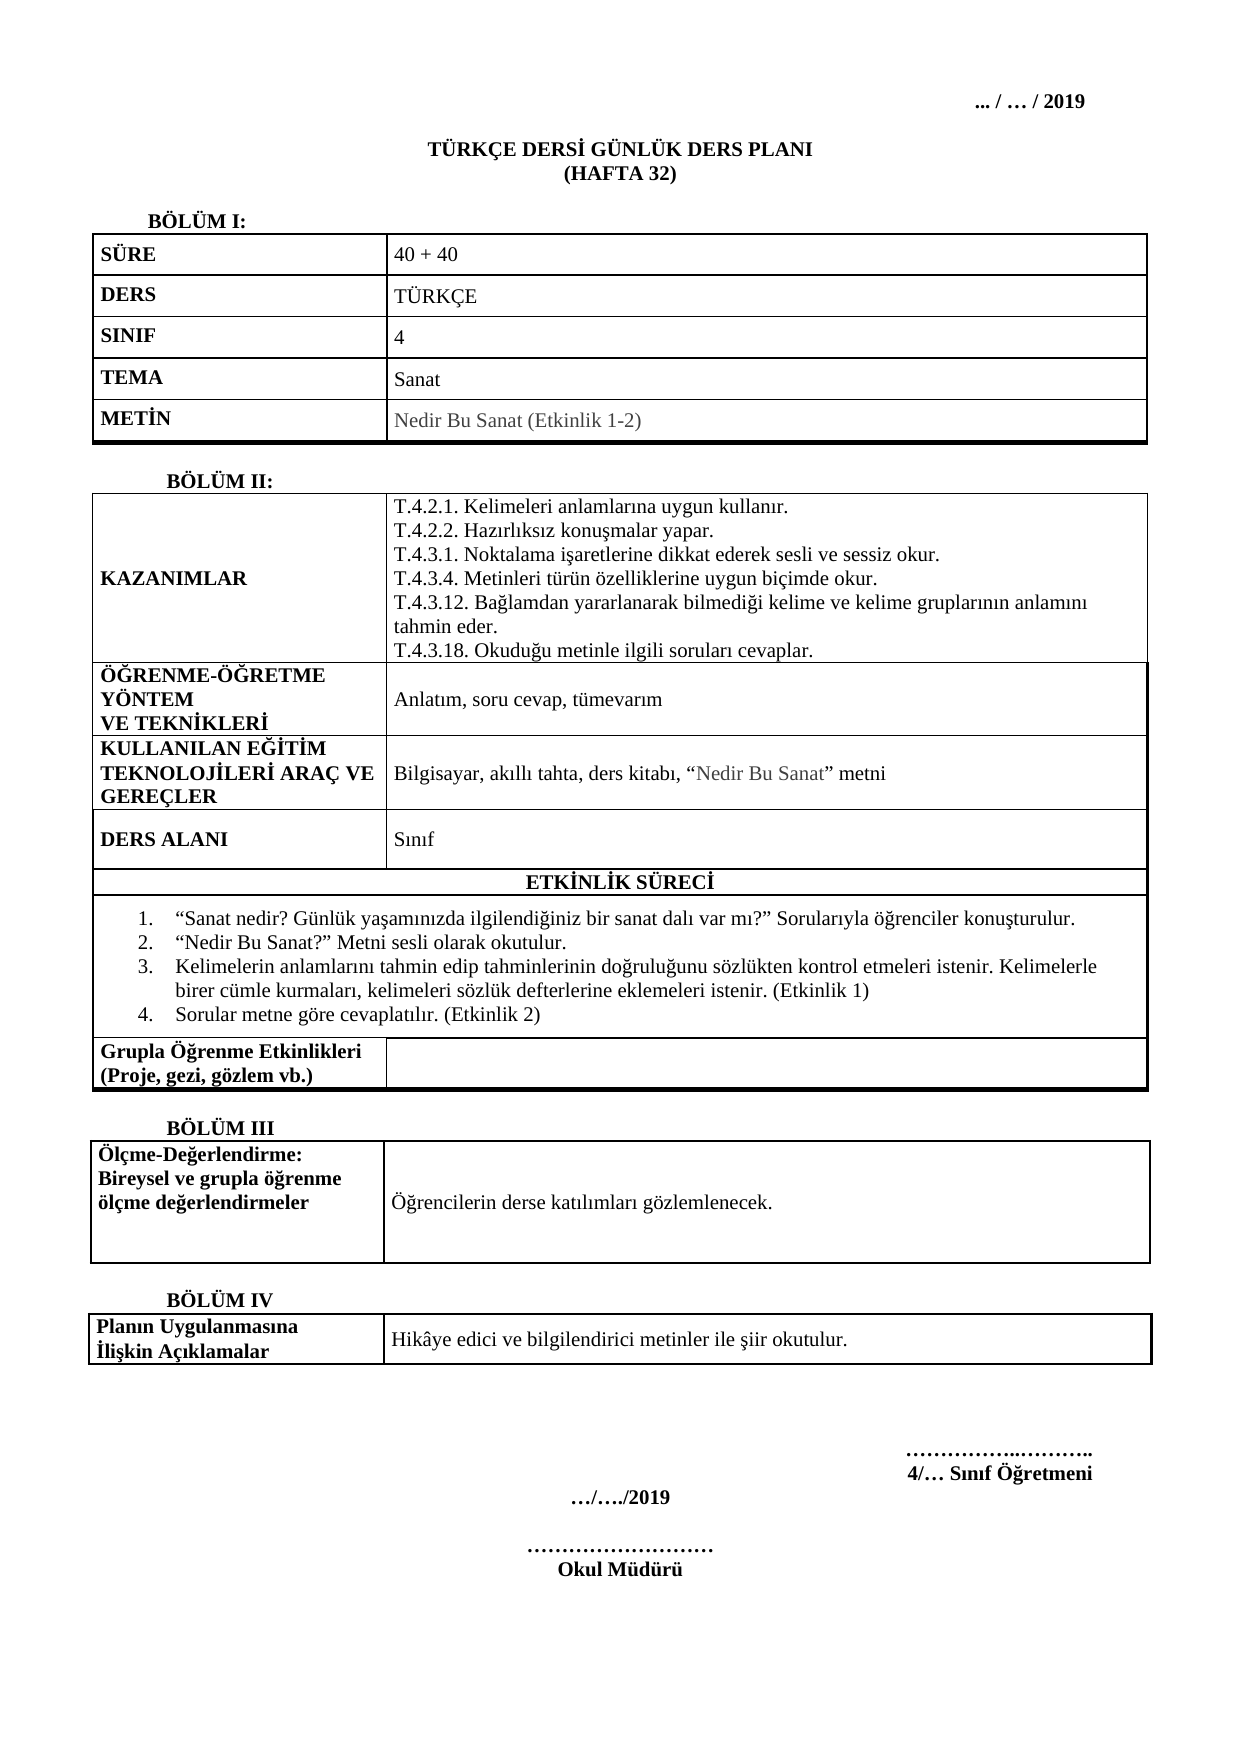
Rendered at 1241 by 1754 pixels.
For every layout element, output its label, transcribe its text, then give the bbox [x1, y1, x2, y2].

text ……………..……….. [148, 1437, 1092, 1461]
text ... / … / 2019 [148, 89, 1092, 113]
table_cell 4 [388, 317, 1146, 357]
table_header 40 + 40 [388, 235, 1146, 274]
table_cell METİN [94, 400, 386, 440]
subtitle BÖLÜM III [148, 1116, 1092, 1140]
table_cell TEMA [94, 359, 386, 398]
table_cell TÜRKÇE [388, 276, 1146, 316]
table_header KAZANIMLAR [93, 494, 386, 662]
subtitle BÖLÜM IV [148, 1288, 1092, 1312]
text ……………………… [148, 1533, 1092, 1557]
text …/…./2019 [148, 1485, 1092, 1509]
table_header SÜRE [94, 235, 386, 274]
table_header Hikâye edici ve bilgilendirici metinler ile şiir okutulur. [385, 1315, 1150, 1363]
table_cell Grupla Öğrenme Etkinlikleri (Proje, gezi, gözlem vb.) [94, 1038, 386, 1087]
text 4/… Sınıf Öğretmeni [148, 1461, 1092, 1485]
table_cell Bilgisayar, akıllı tahta, ders kitabı, “Nedir Bu Sanat” metni [387, 736, 1146, 808]
text BÖLÜM II: [148, 468, 1092, 493]
table_header Planın Uygulanmasına İlişkin Açıklamalar [90, 1315, 383, 1363]
table_cell Sanat [388, 359, 1146, 398]
table_cell DERS [94, 276, 386, 316]
table_cell Anlatım, soru cevap, tümevarım [387, 663, 1146, 735]
table_header T.4.2.1. Kelimeleri anlamlarına uygun kullanır. T.4.2.2. Hazırlıksız konuşmalar yapar. T.4.3.1. Noktalama işaretlerine dikkat ederek sesli ve sessiz okur. T.4.3.4. Metinleri türün özelliklerine uygun biçimde okur. T.4.3.12. Bağlamdan yararlanarak bilmediği kelime ve kelime gruplarının anlamını tahmin eder. T.4.3.18. Okuduğu metinle ilgili soruları cevaplar. [387, 494, 1147, 662]
table_cell “Sanat nedir? Günlük yaşamınızda ilgilendiğiniz bir sanat dalı var mı?” Sorularıyla öğrenciler konuşturulur. “Nedir Bu Sanat?” Metni sesli olarak okutulur. Kelimelerin anlamlarını tahmin edip tahminlerinin doğruluğunu sözlükten kontrol etmeleri istenir. Kelimelerle birer cümle kurmaları, kelimeleri sözlük defterlerine eklemeleri istenir. (Etkinlik 1) Sorular metne göre cevaplatılır. (Etkinlik 2) [94, 896, 1146, 1037]
text (HAFTA 32) [148, 161, 1092, 185]
table_cell SINIF [94, 317, 386, 357]
table_header Öğrencilerin derse katılımları gözlemlenecek. [385, 1142, 1149, 1262]
table_cell DERS ALANI [94, 810, 386, 868]
table_cell ETKİNLİK SÜRECİ [94, 870, 1146, 894]
text TÜRKÇE DERSİ GÜNLÜK DERS PLANI [148, 137, 1092, 161]
text Okul Müdürü [148, 1557, 1092, 1581]
table_cell KULLANILAN EĞİTİM TEKNOLOJİLERİ ARAÇ VE GEREÇLER [93, 736, 386, 808]
table_cell [387, 1039, 1146, 1087]
table_cell ÖĞRENME-ÖĞRETME YÖNTEM VE TEKNİKLERİ [93, 663, 386, 735]
text BÖLÜM I: [148, 209, 1092, 233]
table_header Ölçme-Değerlendirme: Bireysel ve grupla öğrenme ölçme değerlendirmeler [92, 1142, 383, 1262]
table_cell Nedir Bu Sanat (Etkinlik 1-2) [388, 400, 1146, 440]
table_cell Sınıf [387, 810, 1146, 868]
